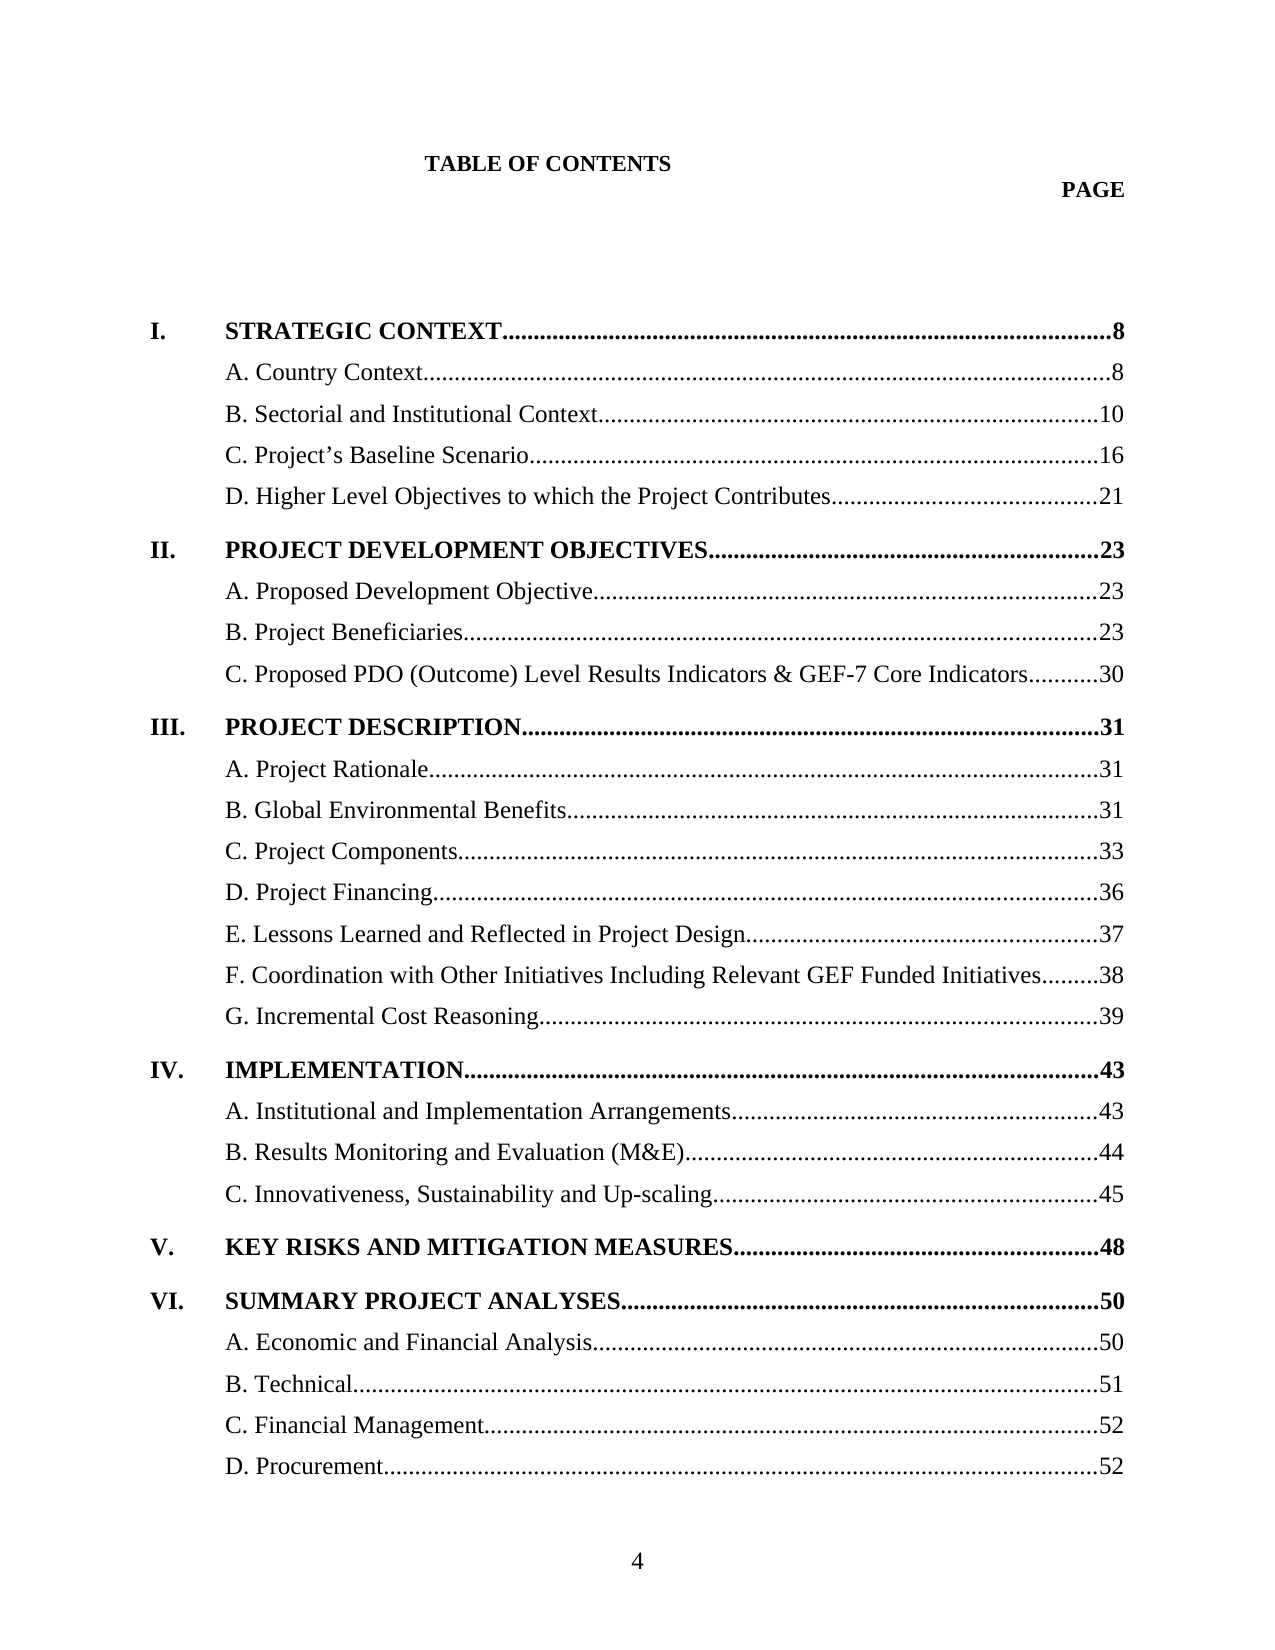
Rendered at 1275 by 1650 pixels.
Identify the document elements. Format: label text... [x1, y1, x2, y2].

text page [150, 176, 1125, 203]
text TABLE OF Contents [150, 150, 1125, 176]
